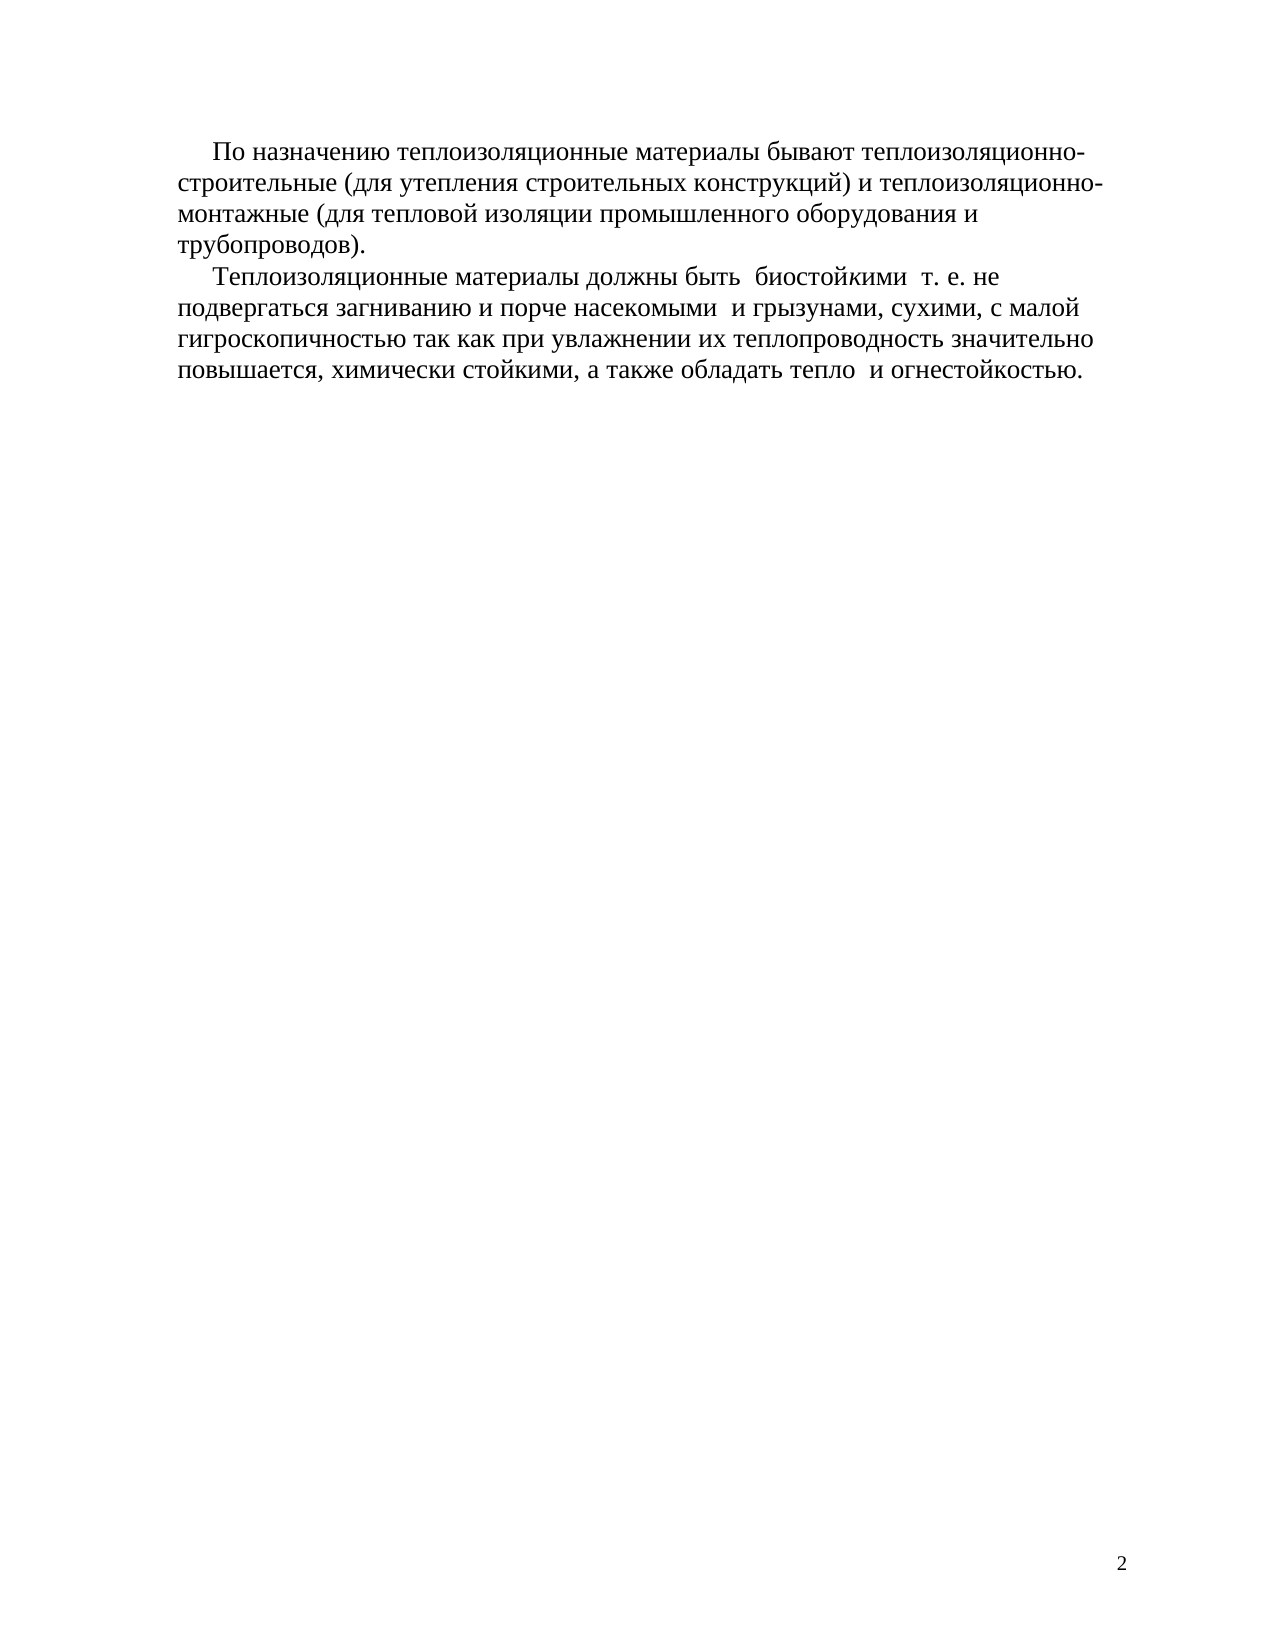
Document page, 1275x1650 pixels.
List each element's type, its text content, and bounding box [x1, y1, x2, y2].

text Теплоизоляционные материалы должны быть биостойкими т. е. не подвергаться загниванию и порче насекомыми и грызунами, сухими, с малой гигроскопичностью так как при увлажнении их теплопроводность значительно повышается, химически стойкими, а также обладать тепло и огнестойкостью. [177, 260, 1127, 384]
text По назначению теплоизоляционные материалы бывают теплоизоляционно-строительные (для утепления строительных конструкций) и теплоизоляционно-монтажные (для тепловой изоляции промышленного оборудования и трубопроводов). [177, 136, 1127, 260]
